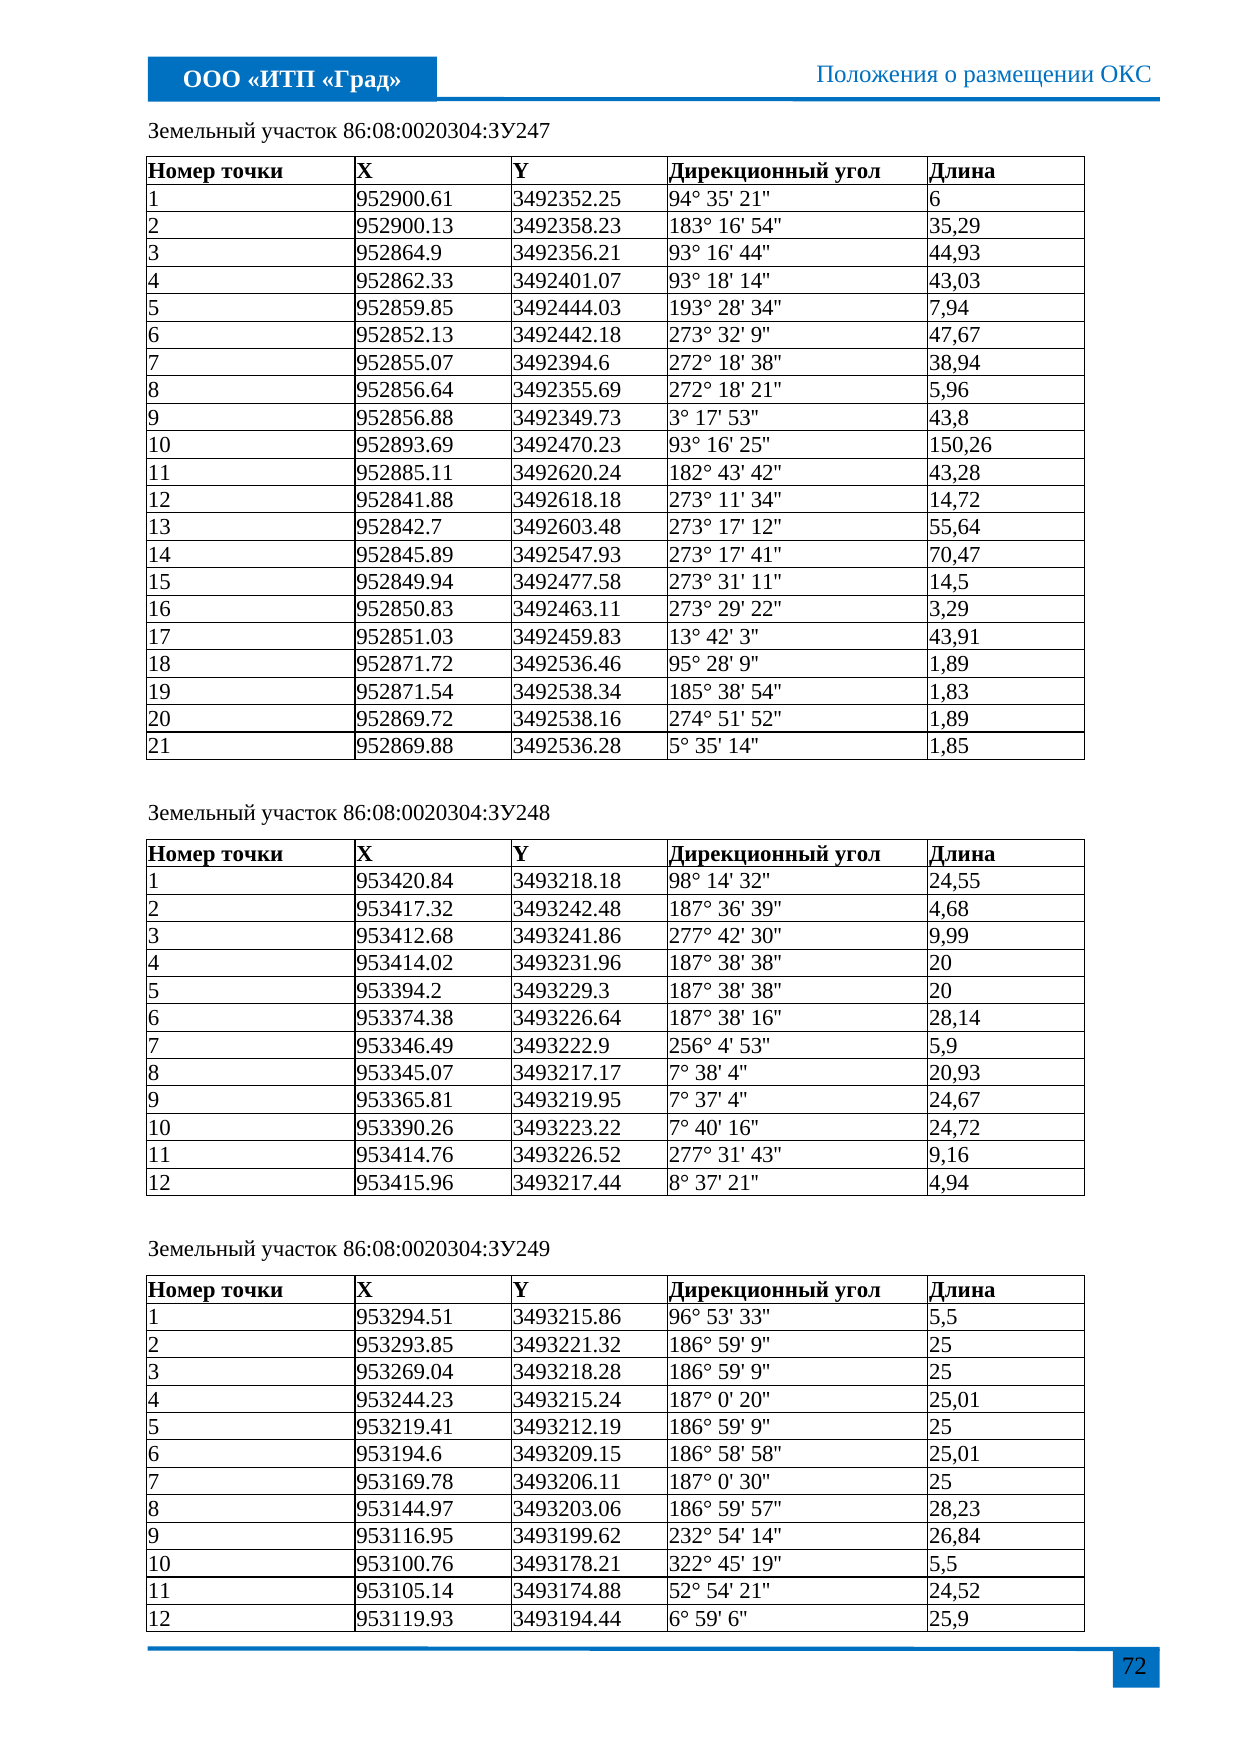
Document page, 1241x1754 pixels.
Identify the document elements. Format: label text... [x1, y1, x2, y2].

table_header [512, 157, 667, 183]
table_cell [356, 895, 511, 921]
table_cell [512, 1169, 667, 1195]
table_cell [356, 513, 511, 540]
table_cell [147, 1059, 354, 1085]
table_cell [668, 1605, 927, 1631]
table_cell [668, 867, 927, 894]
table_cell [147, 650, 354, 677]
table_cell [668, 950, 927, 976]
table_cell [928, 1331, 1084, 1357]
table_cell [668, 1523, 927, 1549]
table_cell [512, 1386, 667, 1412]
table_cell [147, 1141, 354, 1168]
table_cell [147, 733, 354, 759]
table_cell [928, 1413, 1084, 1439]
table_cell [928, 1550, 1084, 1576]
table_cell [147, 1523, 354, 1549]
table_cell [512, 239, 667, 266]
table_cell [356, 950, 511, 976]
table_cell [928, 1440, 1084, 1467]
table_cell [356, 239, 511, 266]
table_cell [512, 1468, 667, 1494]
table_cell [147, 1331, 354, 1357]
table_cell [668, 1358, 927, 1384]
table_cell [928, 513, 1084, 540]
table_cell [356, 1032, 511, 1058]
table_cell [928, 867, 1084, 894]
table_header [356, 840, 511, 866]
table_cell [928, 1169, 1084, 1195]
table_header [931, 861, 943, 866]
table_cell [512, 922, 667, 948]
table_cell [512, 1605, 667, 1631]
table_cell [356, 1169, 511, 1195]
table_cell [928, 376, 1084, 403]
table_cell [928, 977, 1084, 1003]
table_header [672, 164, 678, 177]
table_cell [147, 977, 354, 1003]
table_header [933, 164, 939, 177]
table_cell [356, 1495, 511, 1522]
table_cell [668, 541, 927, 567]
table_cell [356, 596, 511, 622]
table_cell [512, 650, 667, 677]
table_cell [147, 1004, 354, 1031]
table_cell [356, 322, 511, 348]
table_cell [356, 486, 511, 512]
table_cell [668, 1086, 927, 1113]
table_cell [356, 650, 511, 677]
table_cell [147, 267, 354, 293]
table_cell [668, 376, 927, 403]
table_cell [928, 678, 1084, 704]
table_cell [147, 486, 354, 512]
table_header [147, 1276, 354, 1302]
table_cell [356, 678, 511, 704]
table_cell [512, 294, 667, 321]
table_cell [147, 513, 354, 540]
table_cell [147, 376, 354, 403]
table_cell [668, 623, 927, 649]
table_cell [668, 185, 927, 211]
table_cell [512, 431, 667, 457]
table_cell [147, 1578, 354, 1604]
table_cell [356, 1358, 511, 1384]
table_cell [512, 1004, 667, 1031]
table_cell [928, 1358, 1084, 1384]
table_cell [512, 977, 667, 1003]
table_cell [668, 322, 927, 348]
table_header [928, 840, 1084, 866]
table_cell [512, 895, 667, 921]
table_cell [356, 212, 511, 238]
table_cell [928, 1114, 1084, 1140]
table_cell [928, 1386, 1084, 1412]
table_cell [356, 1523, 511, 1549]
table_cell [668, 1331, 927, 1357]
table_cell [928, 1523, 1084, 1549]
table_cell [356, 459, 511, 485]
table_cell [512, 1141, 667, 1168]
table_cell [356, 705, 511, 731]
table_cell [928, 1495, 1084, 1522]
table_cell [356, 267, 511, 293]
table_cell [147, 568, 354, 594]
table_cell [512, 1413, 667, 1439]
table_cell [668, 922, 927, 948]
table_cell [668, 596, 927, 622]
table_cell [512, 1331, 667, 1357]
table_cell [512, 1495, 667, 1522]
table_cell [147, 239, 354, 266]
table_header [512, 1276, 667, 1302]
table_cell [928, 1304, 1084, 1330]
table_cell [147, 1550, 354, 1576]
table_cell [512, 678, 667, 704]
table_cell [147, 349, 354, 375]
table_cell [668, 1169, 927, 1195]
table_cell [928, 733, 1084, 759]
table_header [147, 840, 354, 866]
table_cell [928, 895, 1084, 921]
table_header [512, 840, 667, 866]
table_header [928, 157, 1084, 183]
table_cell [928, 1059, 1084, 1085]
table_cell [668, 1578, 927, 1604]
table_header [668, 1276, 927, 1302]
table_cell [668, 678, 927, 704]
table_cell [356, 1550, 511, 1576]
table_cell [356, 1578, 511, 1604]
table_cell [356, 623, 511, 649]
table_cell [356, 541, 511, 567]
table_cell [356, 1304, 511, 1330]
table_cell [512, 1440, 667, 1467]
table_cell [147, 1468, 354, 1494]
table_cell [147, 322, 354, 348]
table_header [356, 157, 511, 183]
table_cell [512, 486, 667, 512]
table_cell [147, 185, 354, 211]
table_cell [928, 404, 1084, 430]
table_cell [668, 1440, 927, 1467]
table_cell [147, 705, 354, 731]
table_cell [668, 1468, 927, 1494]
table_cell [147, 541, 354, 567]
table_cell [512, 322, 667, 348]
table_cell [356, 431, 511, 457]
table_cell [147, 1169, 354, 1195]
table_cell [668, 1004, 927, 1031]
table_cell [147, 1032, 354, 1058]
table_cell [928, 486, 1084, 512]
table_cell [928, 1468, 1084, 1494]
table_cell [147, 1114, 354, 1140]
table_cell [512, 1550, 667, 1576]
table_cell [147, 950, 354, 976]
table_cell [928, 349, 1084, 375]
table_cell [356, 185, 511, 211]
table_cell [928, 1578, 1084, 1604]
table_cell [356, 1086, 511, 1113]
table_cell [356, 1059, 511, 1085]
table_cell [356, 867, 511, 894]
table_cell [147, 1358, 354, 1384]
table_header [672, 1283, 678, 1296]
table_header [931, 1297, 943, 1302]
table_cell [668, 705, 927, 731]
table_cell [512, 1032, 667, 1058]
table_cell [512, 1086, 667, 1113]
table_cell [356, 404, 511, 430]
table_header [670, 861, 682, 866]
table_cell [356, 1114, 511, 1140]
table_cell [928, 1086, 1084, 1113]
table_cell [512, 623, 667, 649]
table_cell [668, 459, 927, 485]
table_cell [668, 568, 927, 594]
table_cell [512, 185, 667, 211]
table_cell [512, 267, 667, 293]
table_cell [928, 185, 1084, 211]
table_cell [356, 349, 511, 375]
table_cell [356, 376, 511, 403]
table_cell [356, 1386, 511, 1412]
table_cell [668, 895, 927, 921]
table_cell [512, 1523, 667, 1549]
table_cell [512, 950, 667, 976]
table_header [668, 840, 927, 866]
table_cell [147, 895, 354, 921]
text Земельный участок 86:08:0020304:ЗУ247 [148, 117, 1152, 143]
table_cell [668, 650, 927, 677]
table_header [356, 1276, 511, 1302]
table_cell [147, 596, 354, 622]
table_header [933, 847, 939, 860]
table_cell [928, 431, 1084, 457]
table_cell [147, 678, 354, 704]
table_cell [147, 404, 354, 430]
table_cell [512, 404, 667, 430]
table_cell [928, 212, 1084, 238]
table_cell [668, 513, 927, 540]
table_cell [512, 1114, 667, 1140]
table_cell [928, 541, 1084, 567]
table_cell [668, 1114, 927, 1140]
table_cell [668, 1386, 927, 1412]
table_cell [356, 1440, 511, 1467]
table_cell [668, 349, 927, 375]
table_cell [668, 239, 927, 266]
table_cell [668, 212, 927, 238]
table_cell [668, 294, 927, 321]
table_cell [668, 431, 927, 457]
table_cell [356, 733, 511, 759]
text Земельный участок 86:08:0020304:ЗУ248 [148, 799, 1152, 826]
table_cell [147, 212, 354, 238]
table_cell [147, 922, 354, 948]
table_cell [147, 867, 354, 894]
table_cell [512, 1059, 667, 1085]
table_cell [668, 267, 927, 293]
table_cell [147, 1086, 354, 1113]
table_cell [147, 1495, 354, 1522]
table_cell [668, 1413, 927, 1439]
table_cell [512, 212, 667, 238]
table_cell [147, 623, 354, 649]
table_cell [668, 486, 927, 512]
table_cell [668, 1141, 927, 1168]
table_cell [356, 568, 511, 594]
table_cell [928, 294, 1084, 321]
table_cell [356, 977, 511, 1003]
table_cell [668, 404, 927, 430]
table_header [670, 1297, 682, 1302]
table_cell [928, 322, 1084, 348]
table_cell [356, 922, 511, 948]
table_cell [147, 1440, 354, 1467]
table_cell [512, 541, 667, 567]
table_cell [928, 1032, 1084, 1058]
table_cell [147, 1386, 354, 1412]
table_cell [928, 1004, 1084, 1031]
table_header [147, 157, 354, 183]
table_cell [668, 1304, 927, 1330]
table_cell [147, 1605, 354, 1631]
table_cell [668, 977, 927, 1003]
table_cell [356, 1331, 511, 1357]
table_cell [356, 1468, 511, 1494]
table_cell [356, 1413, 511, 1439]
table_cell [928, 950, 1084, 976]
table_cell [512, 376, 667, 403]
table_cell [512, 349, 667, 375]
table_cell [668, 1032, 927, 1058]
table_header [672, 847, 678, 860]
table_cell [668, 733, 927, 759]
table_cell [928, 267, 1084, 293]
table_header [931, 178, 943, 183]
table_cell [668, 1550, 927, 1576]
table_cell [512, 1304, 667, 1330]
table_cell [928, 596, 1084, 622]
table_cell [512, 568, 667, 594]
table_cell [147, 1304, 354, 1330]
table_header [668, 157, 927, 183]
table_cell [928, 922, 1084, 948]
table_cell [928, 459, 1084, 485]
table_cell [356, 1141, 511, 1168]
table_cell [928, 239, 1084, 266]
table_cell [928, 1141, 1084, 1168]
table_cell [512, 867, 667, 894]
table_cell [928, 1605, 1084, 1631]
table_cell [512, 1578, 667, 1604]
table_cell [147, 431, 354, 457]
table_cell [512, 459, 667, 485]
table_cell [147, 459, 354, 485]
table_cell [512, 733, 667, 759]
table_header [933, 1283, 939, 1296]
text Земельный участок 86:08:0020304:ЗУ249 [148, 1236, 1152, 1262]
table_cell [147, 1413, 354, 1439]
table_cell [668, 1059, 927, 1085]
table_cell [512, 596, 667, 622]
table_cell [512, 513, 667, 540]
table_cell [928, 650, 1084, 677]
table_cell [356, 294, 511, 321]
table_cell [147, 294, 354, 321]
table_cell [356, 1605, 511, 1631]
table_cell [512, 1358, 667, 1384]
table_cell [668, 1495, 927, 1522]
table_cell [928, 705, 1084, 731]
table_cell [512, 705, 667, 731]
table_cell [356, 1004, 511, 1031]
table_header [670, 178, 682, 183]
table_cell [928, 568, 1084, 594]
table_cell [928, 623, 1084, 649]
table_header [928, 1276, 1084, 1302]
